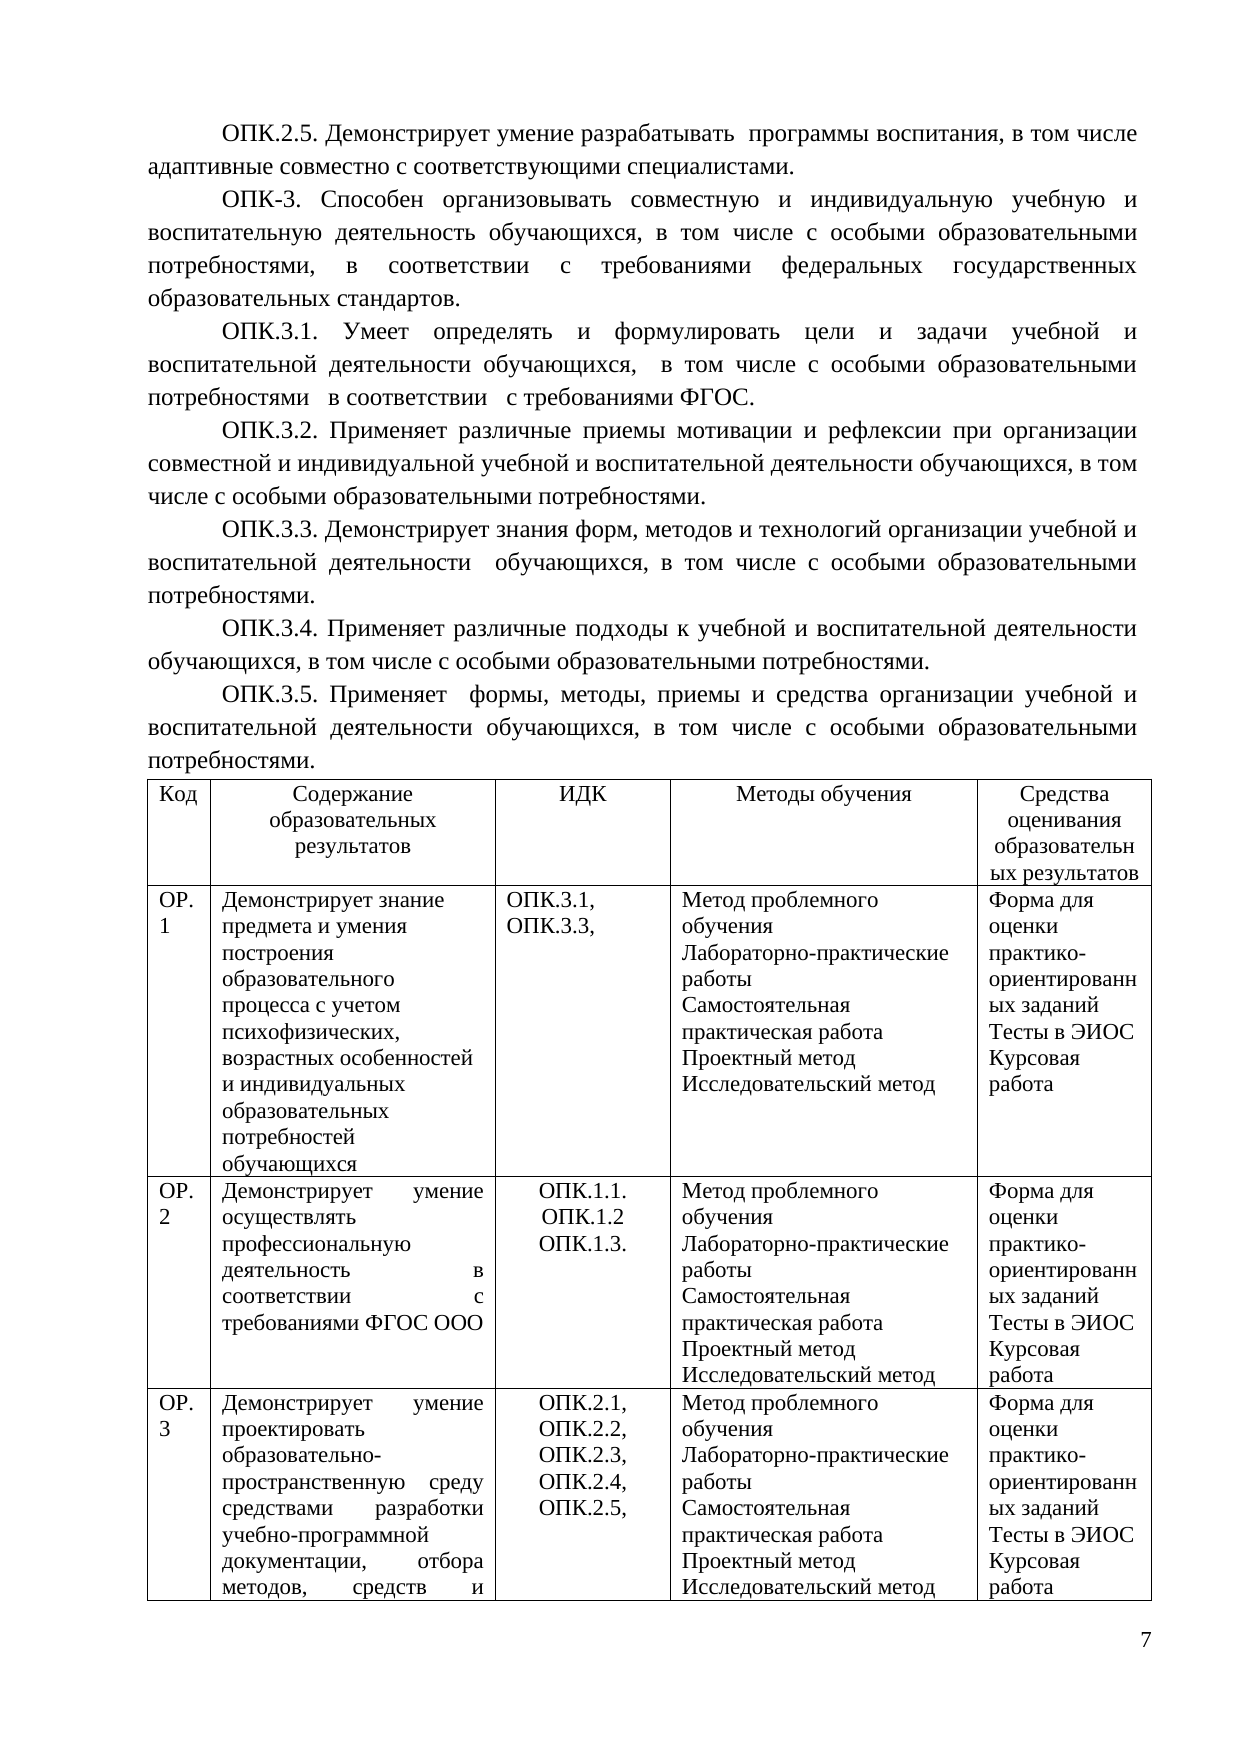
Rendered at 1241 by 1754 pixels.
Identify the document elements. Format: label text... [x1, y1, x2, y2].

text ОПК.3.3. Демонстрирует знания форм, методов и технологий организации учебной и воспитательной деятельности обучающихся, в том числе с особыми образовательными потребностями. [148, 514, 1138, 609]
text ОПК.3.2. Применяет различные приемы мотивации и рефлексии при организации совместной и индивидуальной учебной и воспитательной деятельности обучающихся, в том числе с особыми образовательными потребностями. [148, 415, 1138, 510]
table_cell Форма для оценки практико-ориентированных заданий Тесты в ЭИОС Курсовая работа [978, 886, 1151, 1176]
table_cell Демонстрирует знание предмета и умения построения образовательного процесса с учетом психофизических, возрастных особенностей и индивидуальных образовательных потребностей обучающихся [211, 886, 495, 1176]
table_header Содержание образовательных результатов [211, 780, 495, 885]
table_cell Форма для оценки практико-ориентированных заданий Тесты в ЭИОС Курсовая работа [978, 1177, 1151, 1388]
table_cell Демонстрирует умение осуществлять профессиональную деятельность в соответствии с требованиями ФГОС ООО [211, 1177, 495, 1388]
table_header Код [148, 780, 210, 885]
table_cell ОР.1 [148, 886, 210, 1176]
text ОПК.3.4. Применяет различные подходы к учебной и воспитательной деятельности обучающихся, в том числе с особыми образовательными потребностями. [148, 613, 1138, 675]
table_cell Метод проблемного обучения Лабораторно-практические работы Самостоятельная практическая работа Проектный метод Исследовательский метод [671, 1177, 977, 1388]
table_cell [671, 1389, 977, 1600]
text ОПК.3.5. Применяет формы, методы, приемы и средства организации учебной и воспитательной деятельности обучающихся, в том числе с особыми образовательными потребностями. [148, 679, 1138, 774]
table_cell ОПК.1.1. ОПК.1.2 ОПК.1.3. [496, 1177, 670, 1388]
table_header ИДК [496, 780, 670, 885]
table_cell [211, 1389, 495, 1600]
text ОПК.2.5. Демонстрирует умение разрабатывать программы воспитания, в том числе адаптивные совместно с соответствующими специалистами. [148, 118, 1138, 180]
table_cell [496, 1389, 670, 1600]
text ОПК.3.1. Умеет определять и формулировать цели и задачи учебной и воспитательной деятельности обучающихся, в том числе с особыми образовательными потребностями в соответствии с требованиями ФГОС. [148, 316, 1138, 411]
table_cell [978, 1389, 1151, 1600]
table_cell ОР.2 [148, 1177, 210, 1388]
table_header Методы обучения [671, 780, 977, 885]
table_cell Метод проблемного обучения Лабораторно-практические работы Самостоятельная практическая работа Проектный метод Исследовательский метод [671, 886, 977, 1176]
table_header Средства оценивания образовательных результатов [978, 780, 1151, 885]
text ОПК-3. Способен организовывать совместную и индивидуальную учебную и воспитательную деятельность обучающихся, в том числе с особыми образовательными потребностями, в соответствии с требованиями федеральных государственных образовательных стандартов. [148, 184, 1138, 312]
table_cell ОР.3 [148, 1389, 210, 1600]
table_cell ОПК.3.1, ОПК.3.3, [496, 886, 670, 1176]
